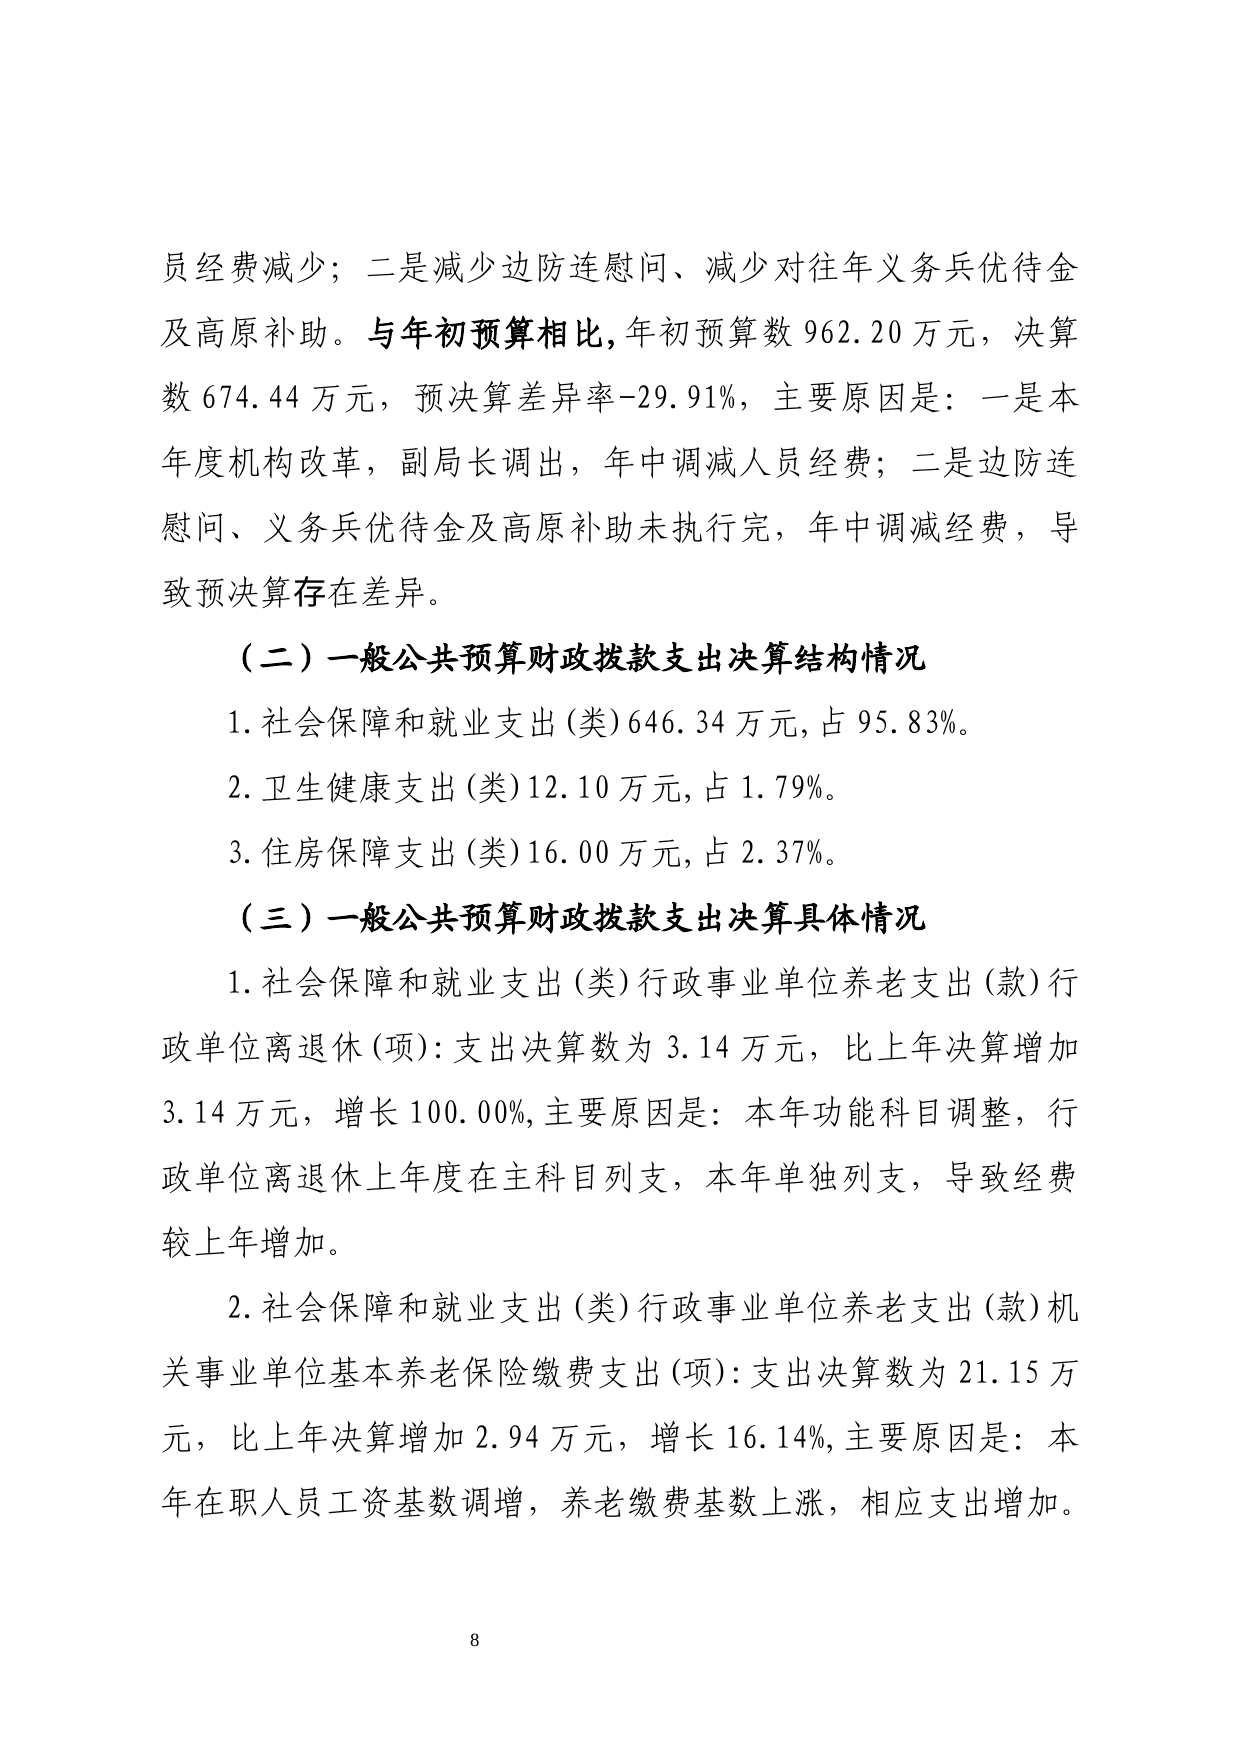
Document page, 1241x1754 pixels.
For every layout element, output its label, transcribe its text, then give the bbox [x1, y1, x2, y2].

text 1.社会保障和就业支出(类)646.34万元,占95.83%。 [159, 688, 1081, 753]
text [159, 233, 1081, 623]
text 2.社会保障和就业支出(类)行政事业单位养老支出(款)机关事业单位基本养老保险缴费支出(项):支出决算数为21.15万元，比上年决算增加2.94万元，增长16.14%,主要原因是：本年在职人员工资基数调增，养老缴费基数上涨，相应支出增加。 [159, 1273, 1081, 1533]
text （三）一般公共预算财政拨款支出决算具体情况 [159, 883, 1081, 948]
text 1.社会保障和就业支出(类)行政事业单位养老支出(款)行政单位离退休(项):支出决算数为3.14万元，比上年决算增加3.14万元，增长100.00%,主要原因是：本年功能科目调整，行政单位离退休上年度在主科目列支，本年单独列支，导致经费较上年增加。 [159, 948, 1081, 1273]
text 2.卫生健康支出(类)12.10万元,占1.79%。 [159, 753, 1081, 818]
text （二）一般公共预算财政拨款支出决算结构情况 [159, 623, 1081, 688]
text 3.住房保障支出(类)16.00万元,占2.37%。 [159, 818, 1081, 883]
